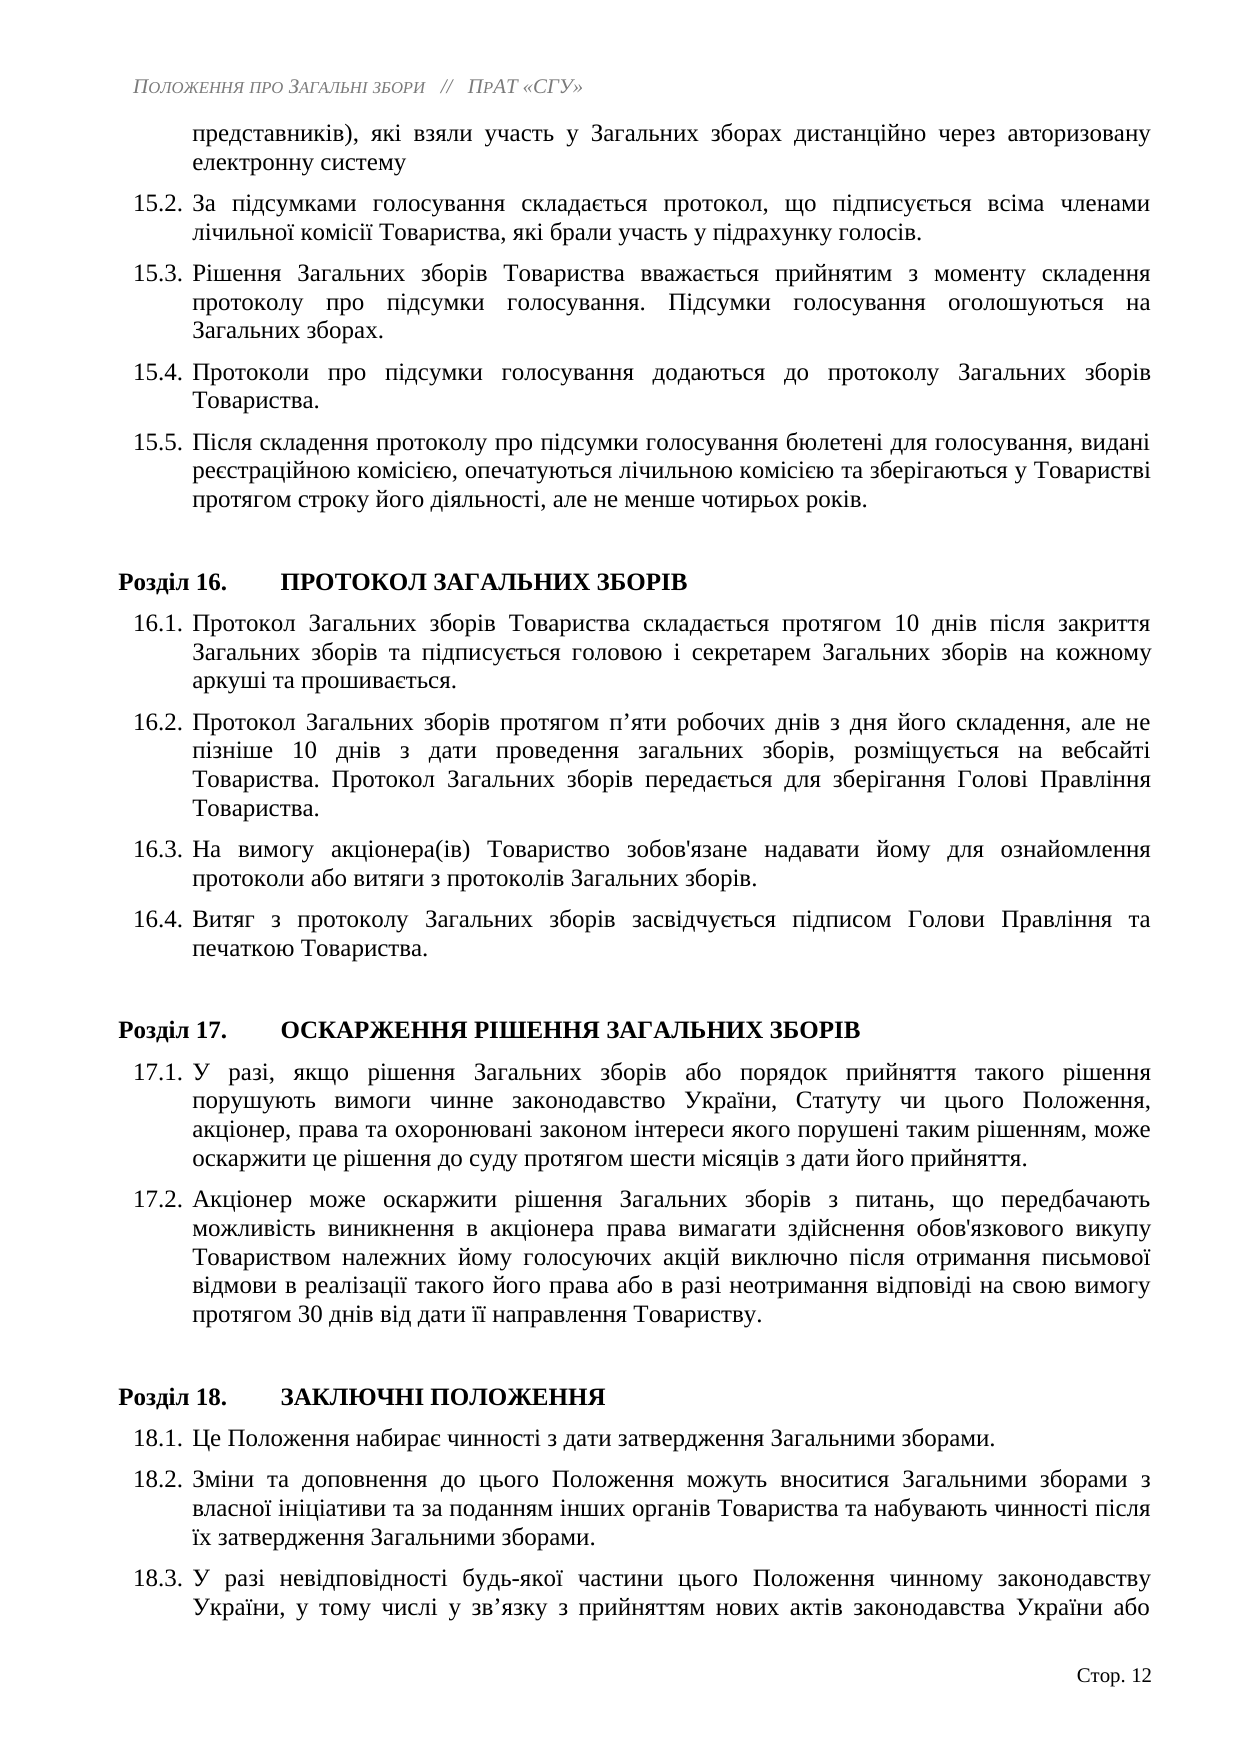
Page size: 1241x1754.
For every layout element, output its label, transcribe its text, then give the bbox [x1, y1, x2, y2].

list Це Положення набирає чинності з дати затвердження Загальними зборами. [133, 1423, 1152, 1452]
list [133, 118, 1152, 176]
list У разі, якщо рішення Загальних зборів або порядок прийняття такого рішення порушують вимоги чинне законодавство України, Статуту чи цього Положення, акціонер, права та охоронювані законом інтереси якого порушені таким рішенням, може оскаржити це рішення до суду протягом шести місяців з дати його прийняття. [133, 1057, 1152, 1172]
list Рішення Загальних зборів Товариства вважається прийнятим з моменту складення протоколу про підсумки голосування. Підсумки голосування оголошуються на Загальних зборах. [133, 258, 1152, 344]
list Зміни та доповнення до цього Положення можуть вноситися Загальними зборами з власної ініціативи та за поданням інших органів Товариства та набувають чинності після їх затвердження Загальними зборами. [133, 1464, 1152, 1551]
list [133, 1563, 1152, 1621]
list Протоколи про підсумки голосування додаються до протоколу Загальних зборів Товариства. [133, 357, 1152, 414]
list ПРОТОКОЛ ЗАГАЛЬНИХ ЗБОРIВ [118, 567, 1152, 596]
list ОСКАРЖЕННЯ РIШЕННЯ ЗАГАЛЬНИХ ЗБОРIВ [118, 1016, 1152, 1044]
list Після складення протоколу про підсумки голосування бюлетені для голосування, видані реєстраційною комісією, опечатуються лічильною комісією та зберігаються у Товаристві протягом строку його діяльності, але не менше чотирьох років. [133, 427, 1152, 513]
list Витяг з протоколу Загальних зборів засвідчується підписом Голови Правління та печаткою Товариства. [133, 904, 1152, 962]
list Акціонер може оскаржити рішення Загальних зборів з питань, що передбачають можливість виникнення в акціонера права вимагати здійснення обов'язкового викупу Товариством належних йому голосуючих акцій виключно після отримання письмової відмови в реалізації такого його права або в разі неотримання відповіді на свою вимогу протягом 30 днів від дати її направлення Товариству. [133, 1184, 1152, 1328]
list Протокол Загальних зборів протягом п’яти робочих днів з дня його складення, але не пізніше 10 днів з дати проведення загальних зборів, розміщується на вебсайті Товариства. Протокол Загальних зборів передається для зберігання Голові Правління Товариства. [133, 707, 1152, 822]
list За підсумками голосування складається протокол, що підписується всіма членами лічильної комісії Товариства, які брали участь у підрахунку голосів. [133, 188, 1152, 246]
list Протокол Загальних зборів Товариства складається протягом 10 днів після закриття Загальних зборів та підписується головою і секретарем Загальних зборів на кожному аркуші та прошивається. [133, 608, 1152, 694]
list ЗАКЛЮЧНІ ПОЛОЖЕННЯ [118, 1382, 1152, 1411]
list На вимогу акціонера(ів) Товариство зобов'язане надавати йому для ознайомлення протоколи або витяги з протоколів Загальних зборів. [133, 834, 1152, 892]
